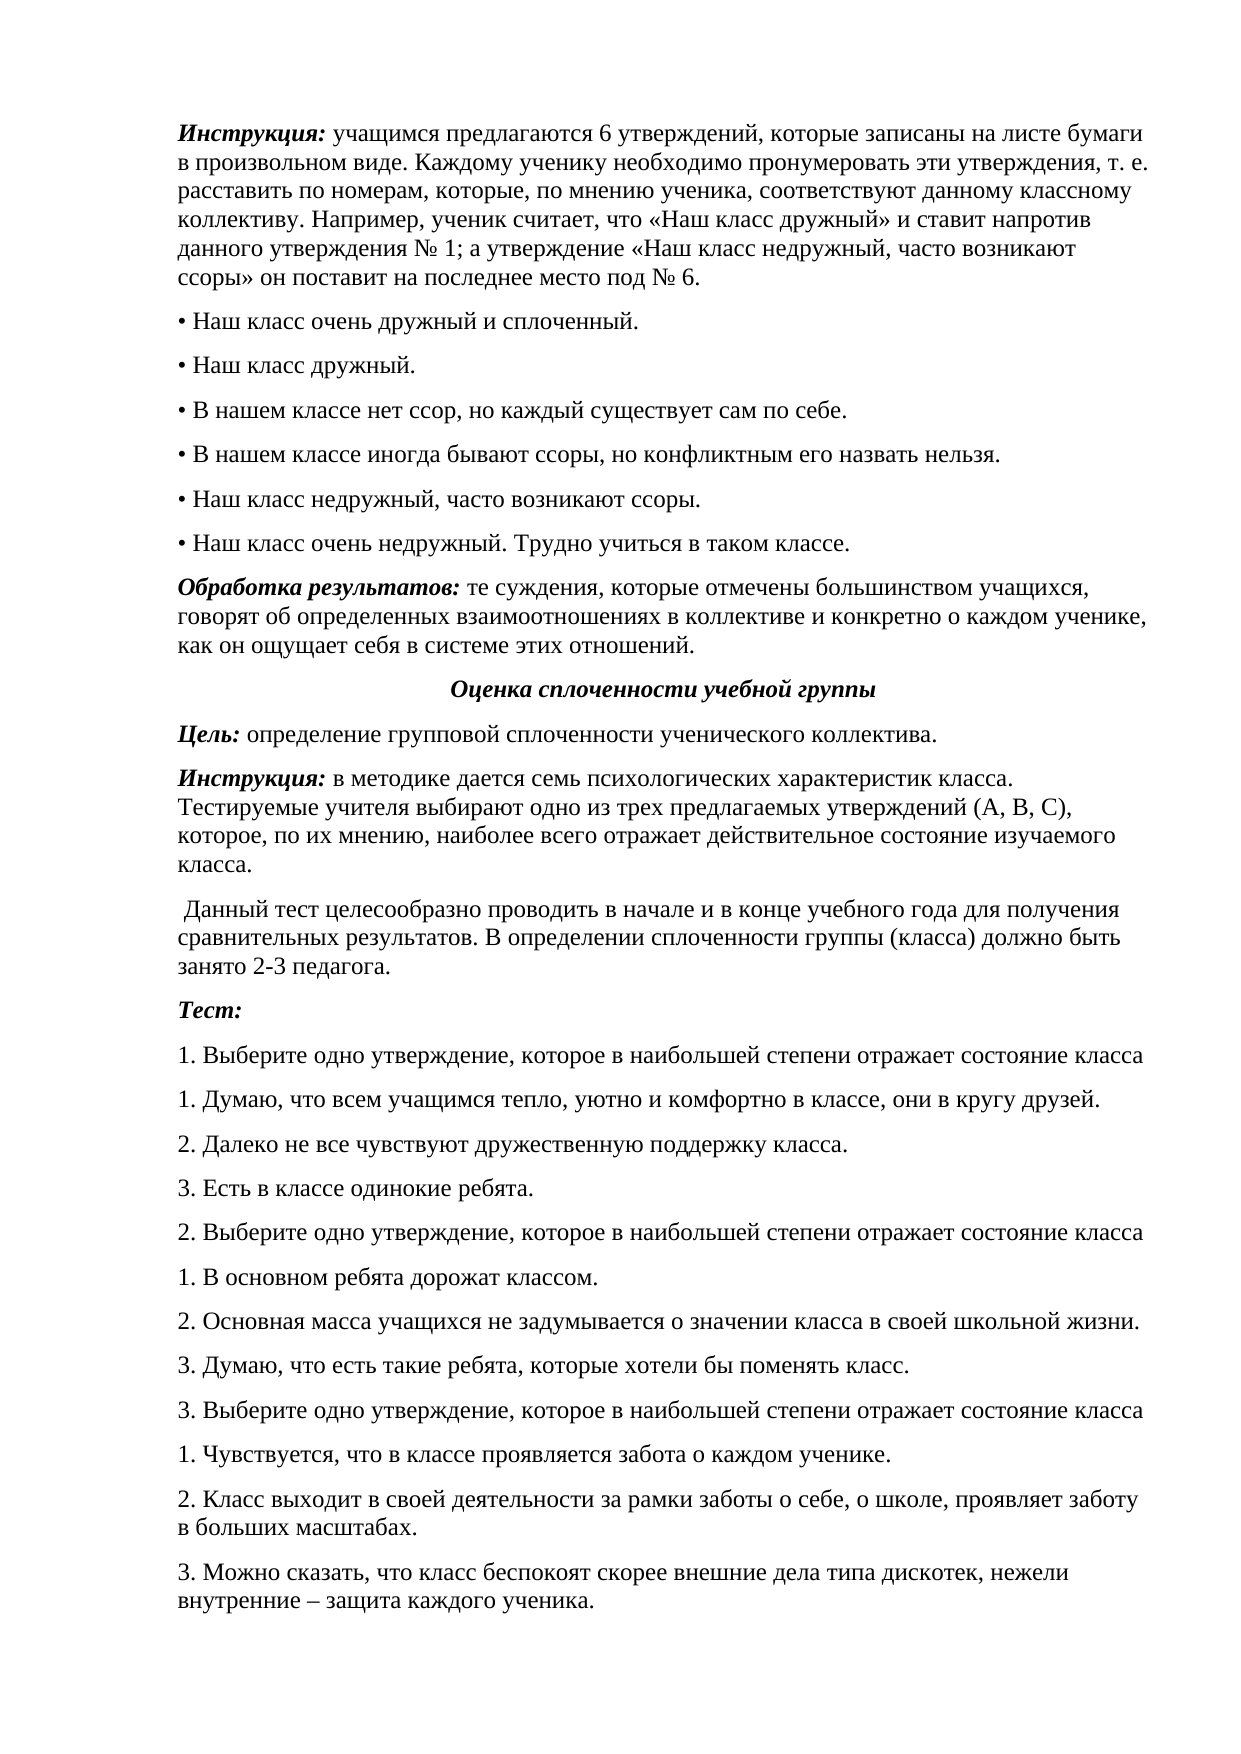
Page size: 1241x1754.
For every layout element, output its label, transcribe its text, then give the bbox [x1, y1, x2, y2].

text 2. Выберите одно утверждение, которое в наибольшей степени отражает состояние класса [177, 1217, 1152, 1246]
text 1. Думаю, что всем учащимся тепло, уютно и комфортно в классе, они в кругу друзей. [177, 1084, 1152, 1113]
text • Наш класс очень дружный и сплоченный. [177, 306, 1152, 335]
text 3. Думаю, что есть такие ребята, которые хотели бы поменять класс. [177, 1351, 1152, 1379]
text • Наш класс недружный, часто возникают ссоры. [177, 484, 1152, 512]
text Инструкция: учащимся предлагаются 6 утверждений, которые записаны на листе бумаги в произвольном виде. Каждому ученику необходимо пронумеровать эти утверждения, т. е. расставить по номерам, которые, по мнению ученика, соответствуют данному классному коллективу. Например, ученик считает, что «Наш класс дружный» и ставит напротив данного утверждения № 1; а утверждение «Наш класс недружный, часто возникают ссоры» он поставит на последнее место под № 6. [177, 118, 1152, 291]
text Цель: определение групповой сплоченности ученического коллектива. [177, 719, 1152, 747]
text 2. Класс выходит в своей деятельности за рамки заботы о себе, о школе, проявляет заботу в больших масштабах. [177, 1484, 1152, 1541]
text • В нашем классе нет ссор, но каждый существует сам по себе. [177, 395, 1152, 424]
text 2. Основная масса учащихся не задумывается о значении класса в своей школьной жизни. [177, 1306, 1152, 1335]
text 3. Есть в классе одинокие ребята. [177, 1173, 1152, 1202]
text Инструкция: в методике дается семь психологических характеристик класса. Тестируемые учителя выбирают одно из трех предлагаемых утверждений (A, B, C), которое, по их мнению, наиболее всего отражает действительное состояние изучаемого класса. [177, 763, 1152, 878]
text • В нашем классе иногда бывают ссоры, но конфликтным его назвать нельзя. [177, 439, 1152, 468]
text Обработка результатов: те суждения, которые отмечены большинством учащихся, говорят об определенных взаимоотношениях в коллективе и конкретно о каждом ученике, как он ощущает себя в системе этих отношений. [177, 572, 1152, 659]
text • Наш класс дружный. [177, 351, 1152, 379]
text 2. Далеко не все чувствуют дружественную поддержку класса. [177, 1129, 1152, 1157]
text Тест: [177, 996, 1152, 1024]
text 3. Можно сказать, что класс беспокоят скорее внешние дела типа дискотек, нежели внутренние – защита каждого ученика. [177, 1557, 1152, 1614]
text 1. Чувствуется, что в классе проявляется забота о каждом ученике. [177, 1439, 1152, 1468]
text 3. Выберите одно утверждение, которое в наибольшей степени отражает состояние класса [177, 1395, 1152, 1424]
text 1. Выберите одно утверждение, которое в наибольшей степени отражает состояние класса [177, 1040, 1152, 1069]
text • Наш класс очень недружный. Трудно учиться в таком классе. [177, 528, 1152, 557]
text Оценка сплоченности учебной группы [177, 674, 1152, 703]
text Данный тест целесообразно проводить в начале и в конце учебного года для получения сравнительных результатов. В определении сплоченности группы (класса) должно быть занято 2-3 педагога. [177, 894, 1152, 980]
text 1. В основном ребята дорожат классом. [177, 1262, 1152, 1291]
